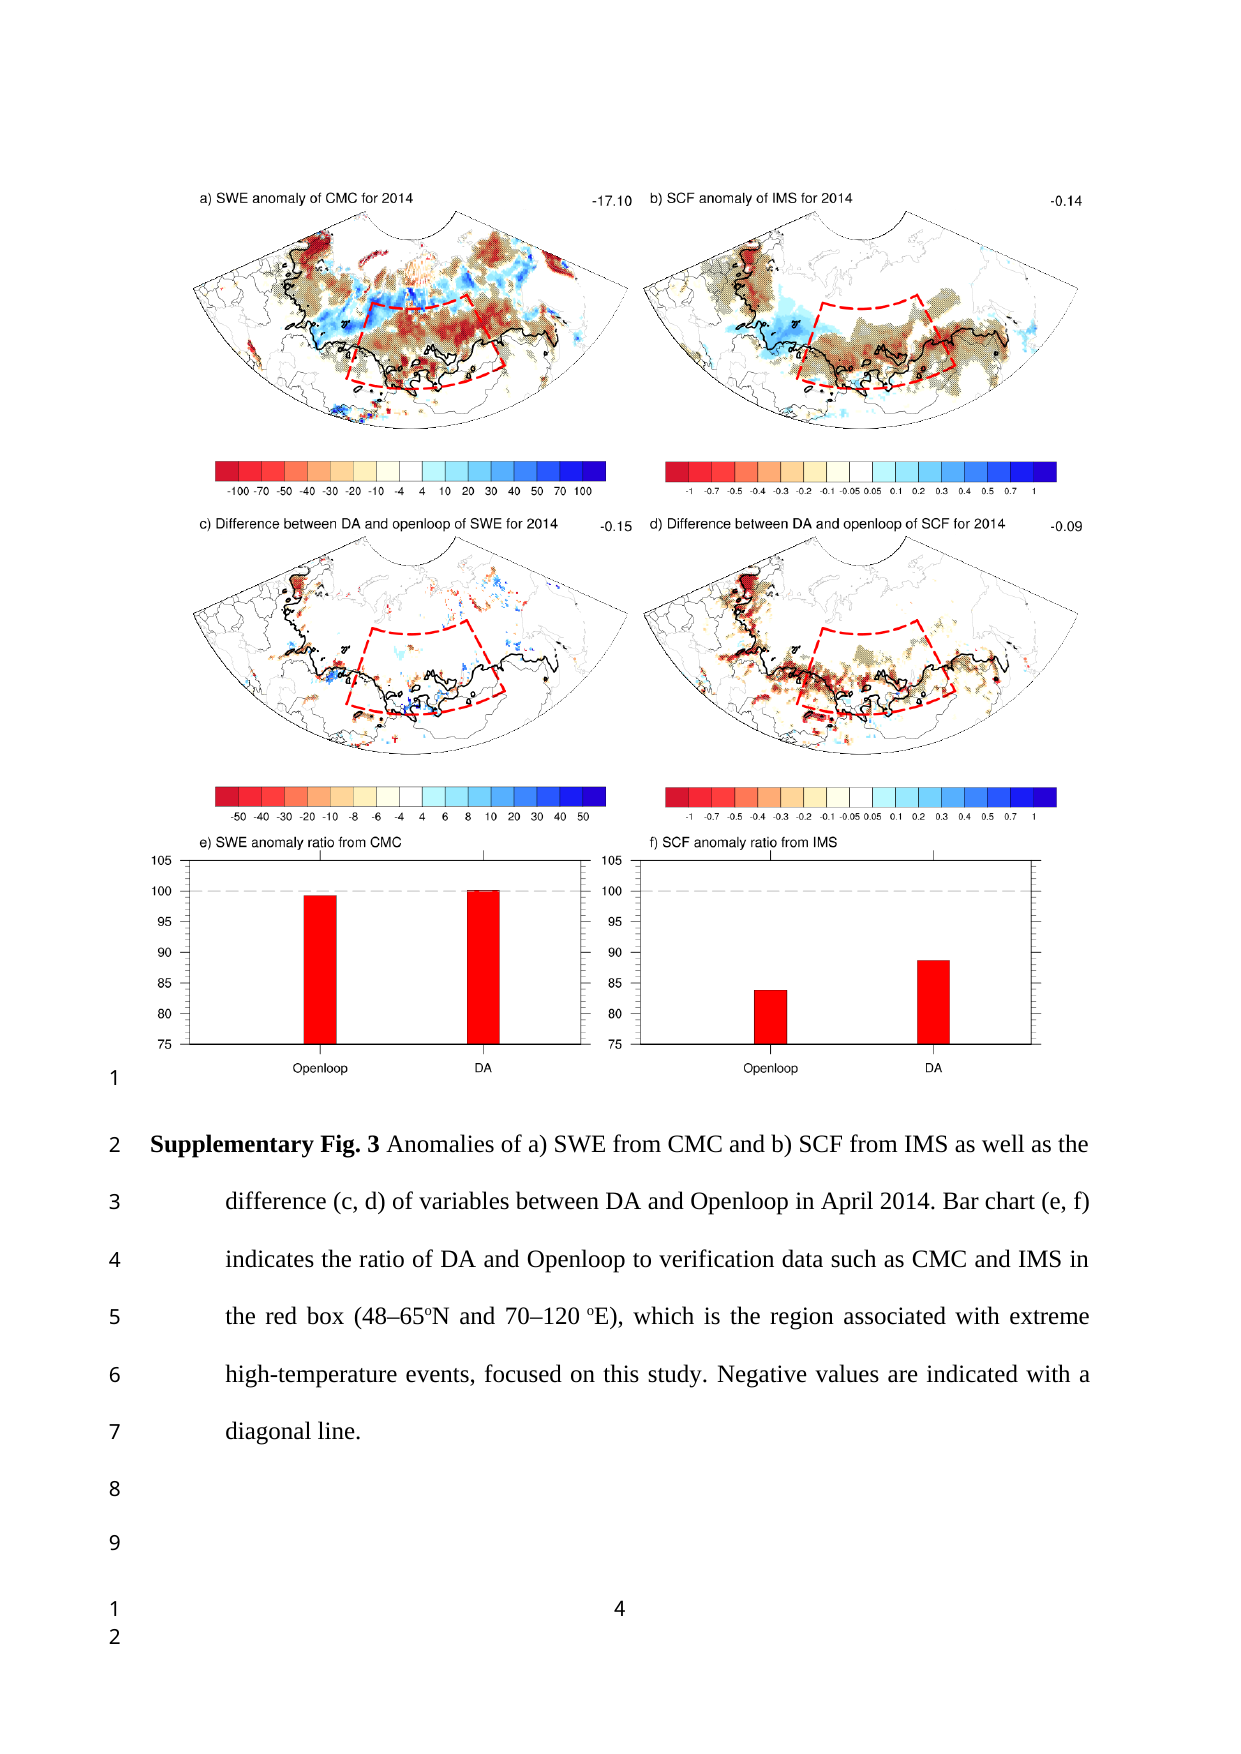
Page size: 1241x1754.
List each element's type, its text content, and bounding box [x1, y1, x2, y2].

picture [150, 189, 1087, 1086]
text Supplementary Fig. 3 Anomalies of a) SWE from CMC and b) SCF from IMS as well as the difference (c, d) of variables between DA and Openloop in April 2014. Bar chart (e, f) indicates the ratio of DA and Openloop to verification data such as CMC and IMS in the red box (48–65oN and 70–120 oE), which is the region associated with extreme high-temperature events, focused on this study. Negative values are indicated with a diagonal line. [150, 1129, 1090, 1445]
